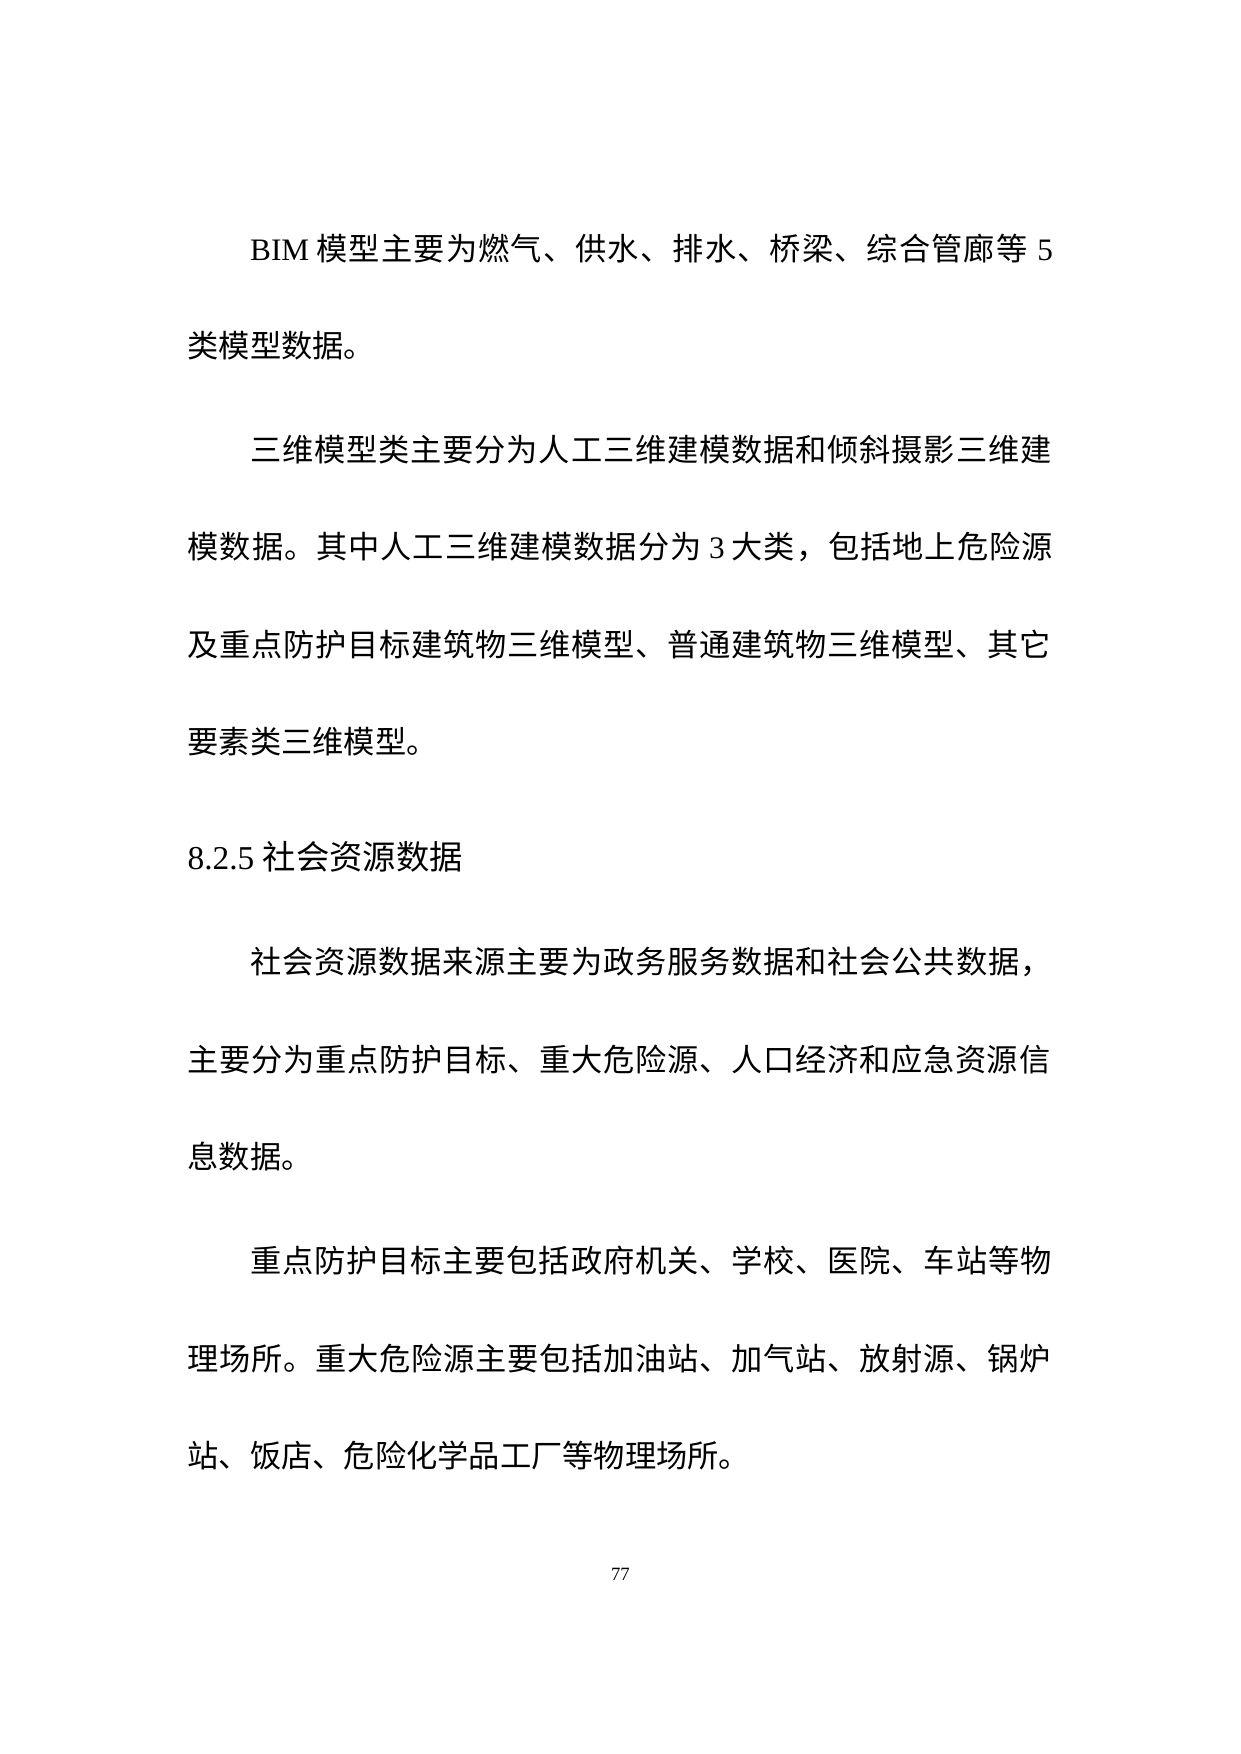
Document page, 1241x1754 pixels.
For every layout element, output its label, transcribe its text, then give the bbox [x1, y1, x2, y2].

text BIM模型主要为燃气、供水、排水、桥梁、综合管廊等5类模型数据。 [187, 214, 1053, 376]
text 三维模型类主要分为人工三维建模数据和倾斜摄影三维建模数据。其中人工三维建模数据分为3大类，包括地上危险源及重点防护目标建筑物三维模型、普通建筑物三维模型、其它要素类三维模型。 [187, 415, 1053, 773]
text 重点防护目标主要包括政府机关、学校、医院、车站等物理场所。重大危险源主要包括加油站、加气站、放射源、锅炉站、饭店、危险化学品工厂等物理场所。 [187, 1226, 1053, 1486]
text 社会资源数据来源主要为政务服务数据和社会公共数据，主要分为重点防护目标、重大危险源、人口经济和应急资源信息数据。 [187, 928, 1053, 1188]
subtitle 社会资源数据 [187, 822, 1053, 887]
